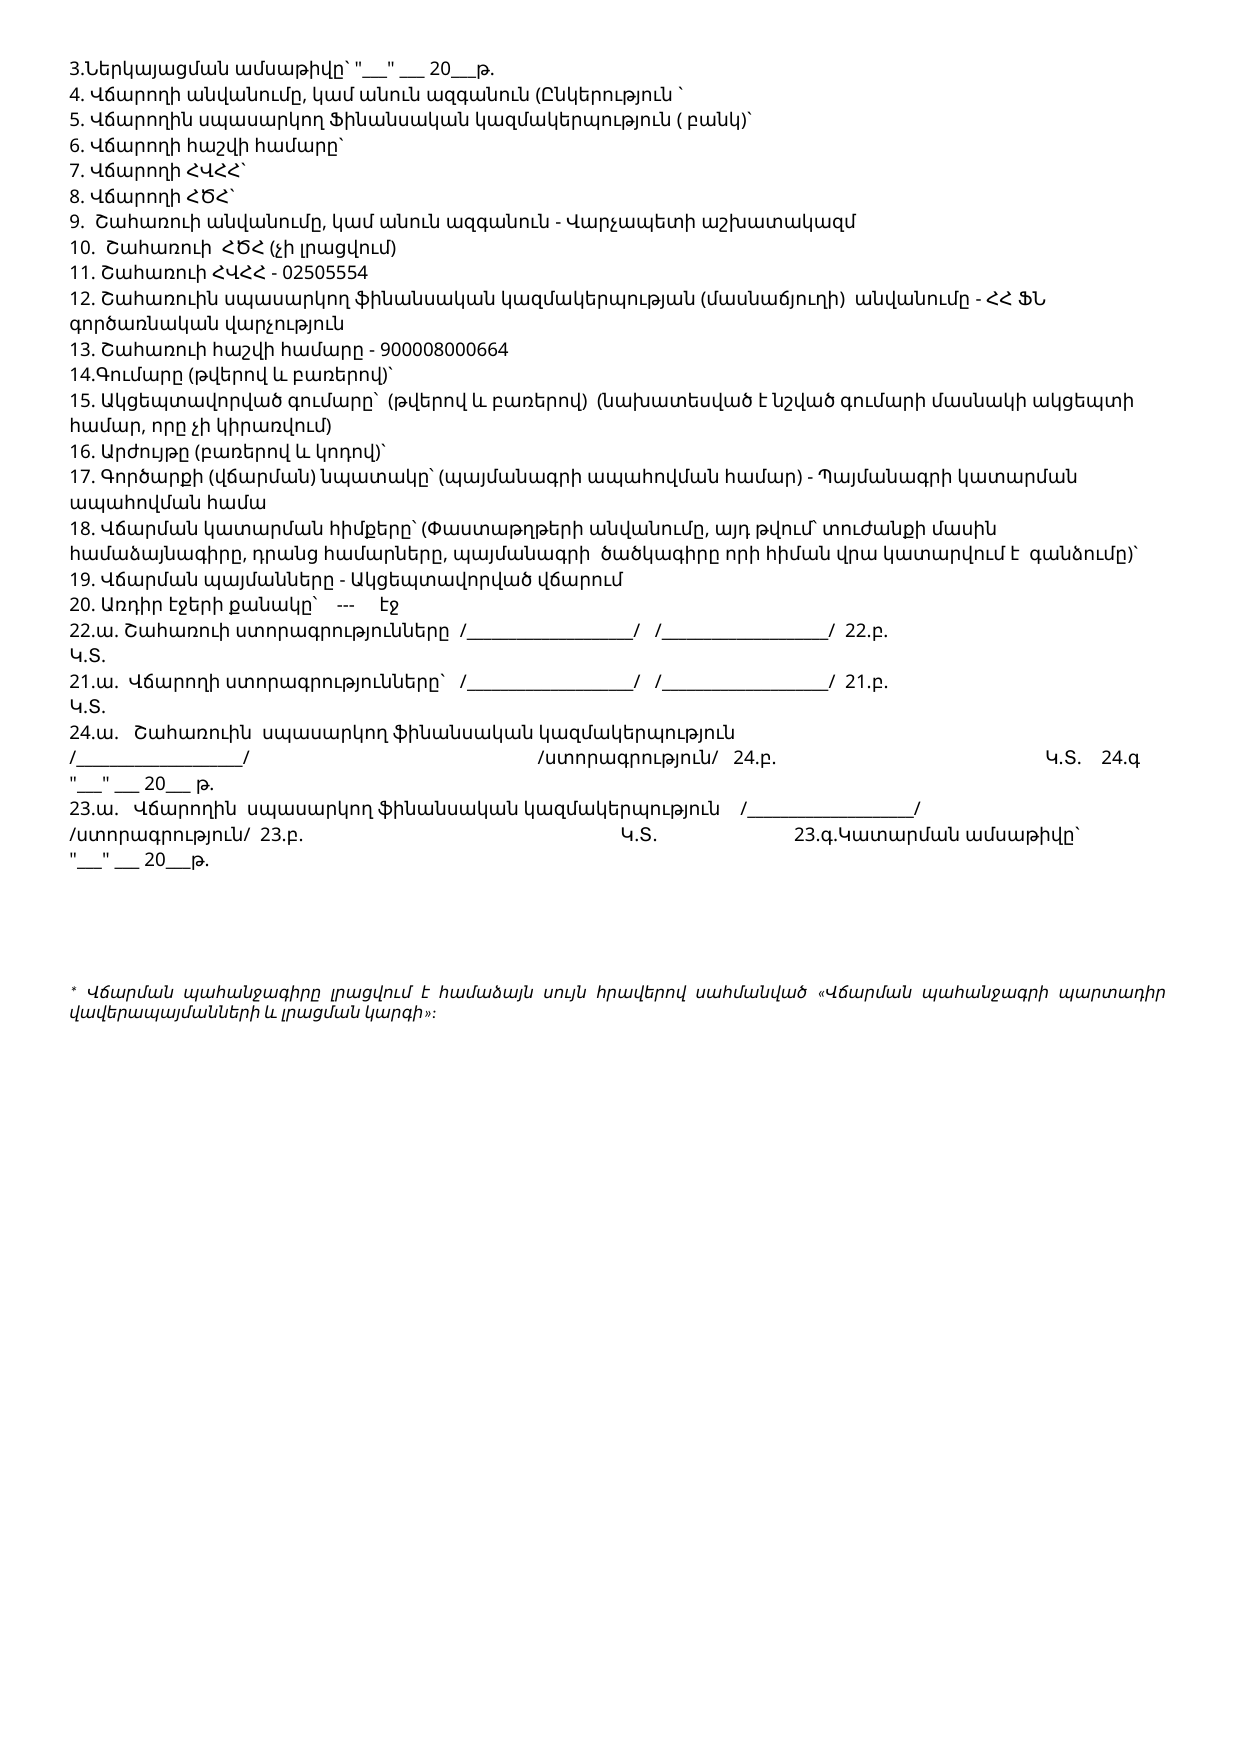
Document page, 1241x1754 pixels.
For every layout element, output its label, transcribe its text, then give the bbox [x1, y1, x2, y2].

text * Վճարման պահանջագիրը լրացվում է համաձայն սույն հրավերով սահմանված «Վճարման պահանջագրի պարտադիր վավերապայմանների և լրացման կարգի»: [69, 982, 1167, 1023]
